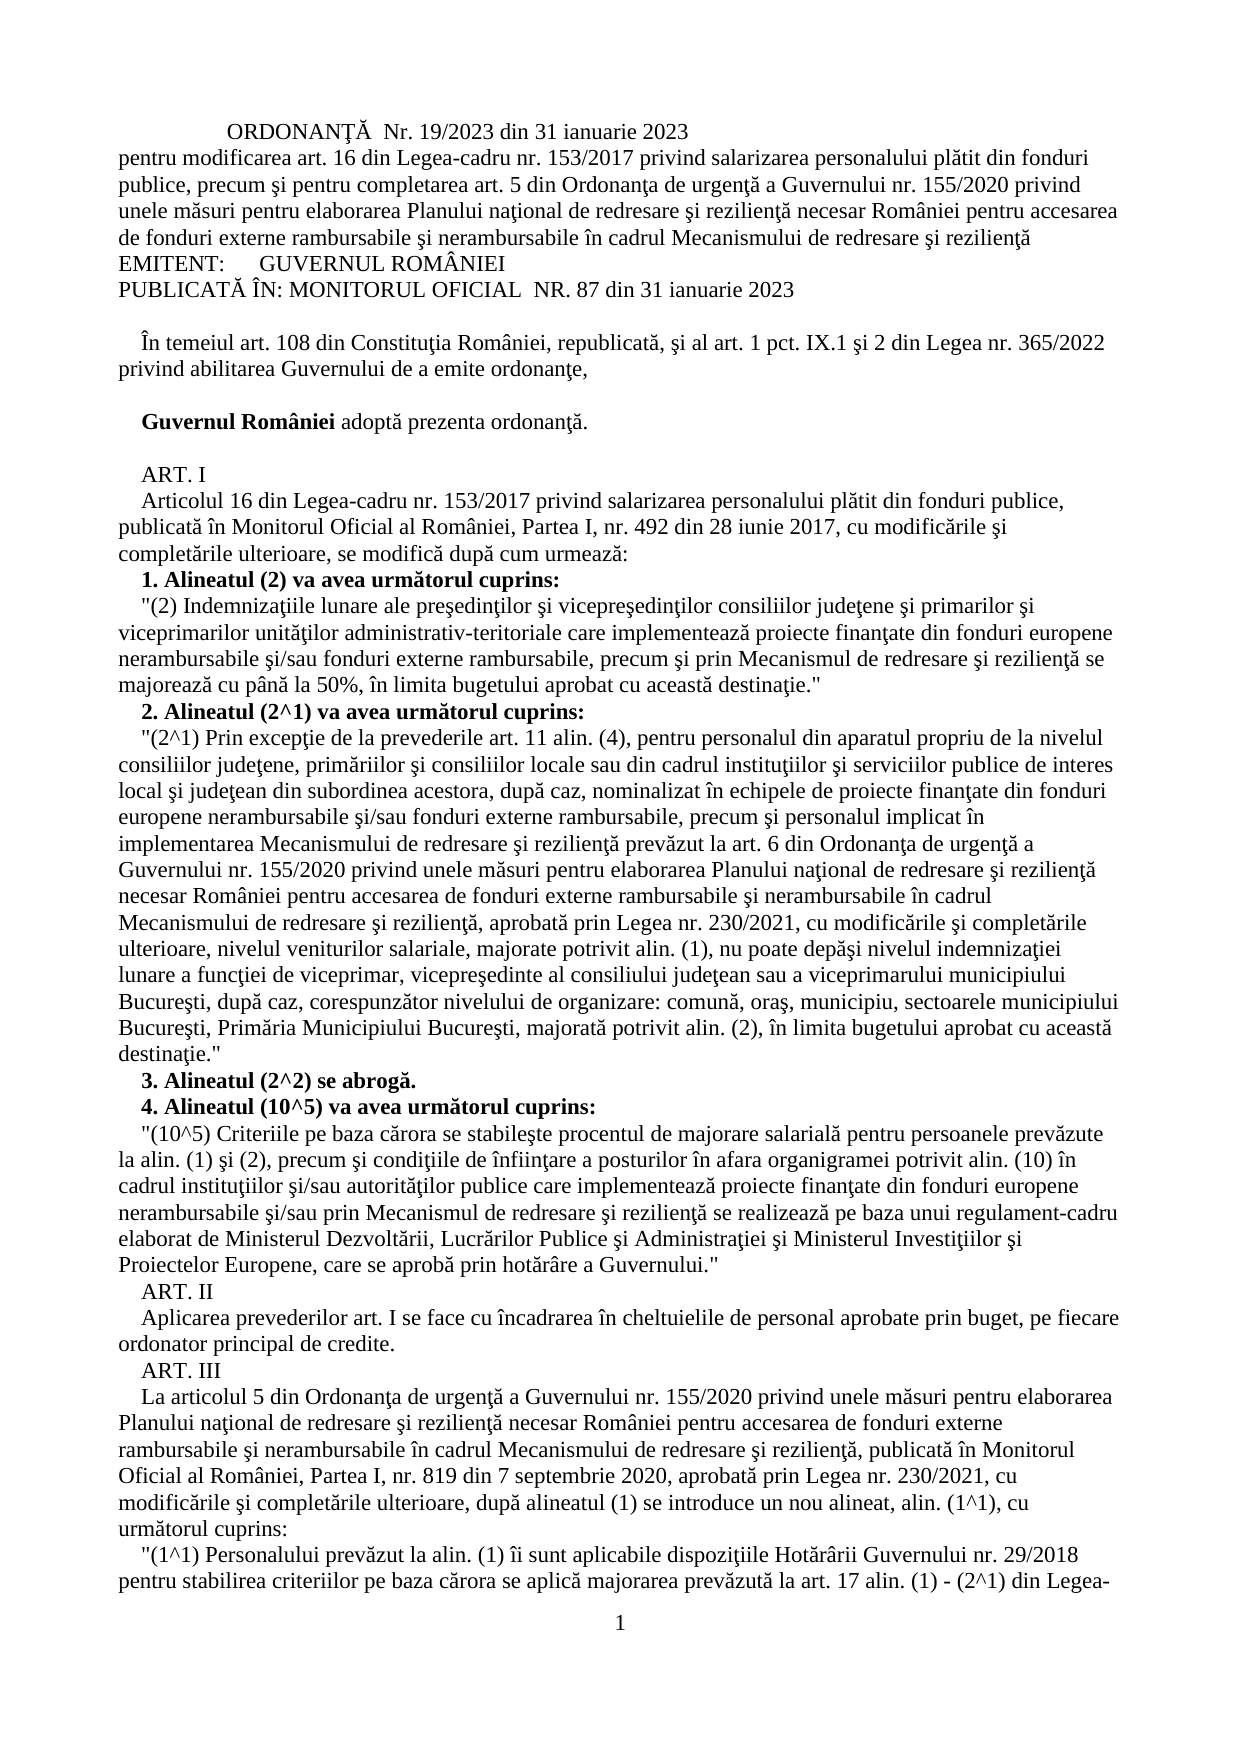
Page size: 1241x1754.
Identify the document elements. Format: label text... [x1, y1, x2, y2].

text Aplicarea prevederilor art. I se face cu încadrarea în cheltuielile de personal aprobate prin buget, pe fiecare ordonator principal de credite. [118, 1304, 1122, 1357]
text La articolul 5 din Ordonanţa de urgenţă a Guvernului nr. 155/2020 privind unele măsuri pentru elaborarea Planului naţional de redresare şi rezilienţă necesar României pentru accesarea de fonduri externe rambursabile şi nerambursabile în cadrul Mecanismului de redresare şi rezilienţă, publicată în Monitorul Oficial al României, Partea I, nr. 819 din 7 septembrie 2020, aprobată prin Legea nr. 230/2021, cu modificările şi completările ulterioare, după alineatul (1) se introduce un nou alineat, alin. (1^1), cu următorul cuprins: [118, 1383, 1122, 1541]
text Guvernul României adoptă prezenta ordonanţă. [118, 408, 1122, 434]
text 4. Alineatul (10^5) va avea următorul cuprins: [118, 1093, 1122, 1119]
text pentru modificarea art. 16 din Legea-cadru nr. 153/2017 privind salarizarea personalului plătit din fonduri publice, precum şi pentru completarea art. 5 din Ordonanţa de urgenţă a Guvernului nr. 155/2020 privind unele măsuri pentru elaborarea Planului naţional de redresare şi rezilienţă necesar României pentru accesarea de fonduri externe rambursabile şi nerambursabile în cadrul Mecanismului de redresare şi rezilienţă [118, 144, 1122, 250]
text ART. III [118, 1357, 1122, 1383]
text EMITENT: GUVERNUL ROMÂNIEI [118, 250, 1122, 276]
text În temeiul art. 108 din Constituţia României, republicată, şi al art. 1 pct. IX.1 şi 2 din Legea nr. 365/2022 privind abilitarea Guvernului de a emite ordonanţe, [118, 329, 1122, 382]
text "(2) Indemnizaţiile lunare ale preşedinţilor şi vicepreşedinţilor consiliilor judeţene şi primarilor şi viceprimarilor unităţilor administrativ-teritoriale care implementează proiecte finanţate din fonduri europene nerambursabile şi/sau fonduri externe rambursabile, precum şi prin Mecanismul de redresare şi rezilienţă se majorează cu până la 50%, în limita bugetului aprobat cu această destinaţie." [118, 592, 1122, 698]
text "(10^5) Criteriile pe baza cărora se stabileşte procentul de majorare salarială pentru persoanele prevăzute la alin. (1) şi (2), precum şi condiţiile de înfiinţare a posturilor în afara organigramei potrivit alin. (10) în cadrul instituţiilor şi/sau autorităţilor publice care implementează proiecte finanţate din fonduri europene nerambursabile şi/sau prin Mecanismul de redresare şi rezilienţă se realizează pe baza unui regulament-cadru elaborat de Ministerul Dezvoltării, Lucrărilor Publice şi Administraţiei şi Ministerul Investiţiilor şi Proiectelor Europene, care se aprobă prin hotărâre a Guvernului." [118, 1119, 1122, 1278]
text ART. I [118, 461, 1122, 487]
text 3. Alineatul (2^2) se abrogă. [118, 1067, 1122, 1093]
text Articolul 16 din Legea-cadru nr. 153/2017 privind salarizarea personalului plătit din fonduri publice, publicată în Monitorul Oficial al României, Partea I, nr. 492 din 28 iunie 2017, cu modificările şi completările ulterioare, se modifică după cum urmează: [118, 487, 1122, 566]
text 1. Alineatul (2) va avea următorul cuprins: [118, 566, 1122, 592]
text 2. Alineatul (2^1) va avea următorul cuprins: [118, 698, 1122, 724]
text ART. II [118, 1278, 1122, 1304]
text ORDONANŢĂ Nr. 19/2023 din 31 ianuarie 2023 [118, 118, 1122, 144]
text "(2^1) Prin excepţie de la prevederile art. 11 alin. (4), pentru personalul din aparatul propriu de la nivelul consiliilor judeţene, primăriilor şi consiliilor locale sau din cadrul instituţiilor şi serviciilor publice de interes local şi judeţean din subordinea acestora, după caz, nominalizat în echipele de proiecte finanţate din fonduri europene nerambursabile şi/sau fonduri externe rambursabile, precum şi personalul implicat în implementarea Mecanismului de redresare şi rezilienţă prevăzut la art. 6 din Ordonanţa de urgenţă a Guvernului nr. 155/2020 privind unele măsuri pentru elaborarea Planului naţional de redresare şi rezilienţă necesar României pentru accesarea de fonduri externe rambursabile şi nerambursabile în cadrul Mecanismului de redresare şi rezilienţă, aprobată prin Legea nr. 230/2021, cu modificările şi completările ulterioare, nivelul veniturilor salariale, majorate potrivit alin. (1), nu poate depăşi nivelul indemnizaţiei lunare a funcţiei de viceprimar, vicepreşedinte al consiliului judeţean sau a viceprimarului municipiului Bucureşti, după caz, corespunzător nivelului de organizare: comună, oraş, municipiu, sectoarele municipiului Bucureşti, Primăria Municipiului Bucureşti, majorată potrivit alin. (2), în limita bugetului aprobat cu această destinaţie." [118, 724, 1122, 1067]
text PUBLICATĂ ÎN: MONITORUL OFICIAL NR. 87 din 31 ianuarie 2023 [118, 276, 1122, 303]
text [118, 1541, 1122, 1594]
